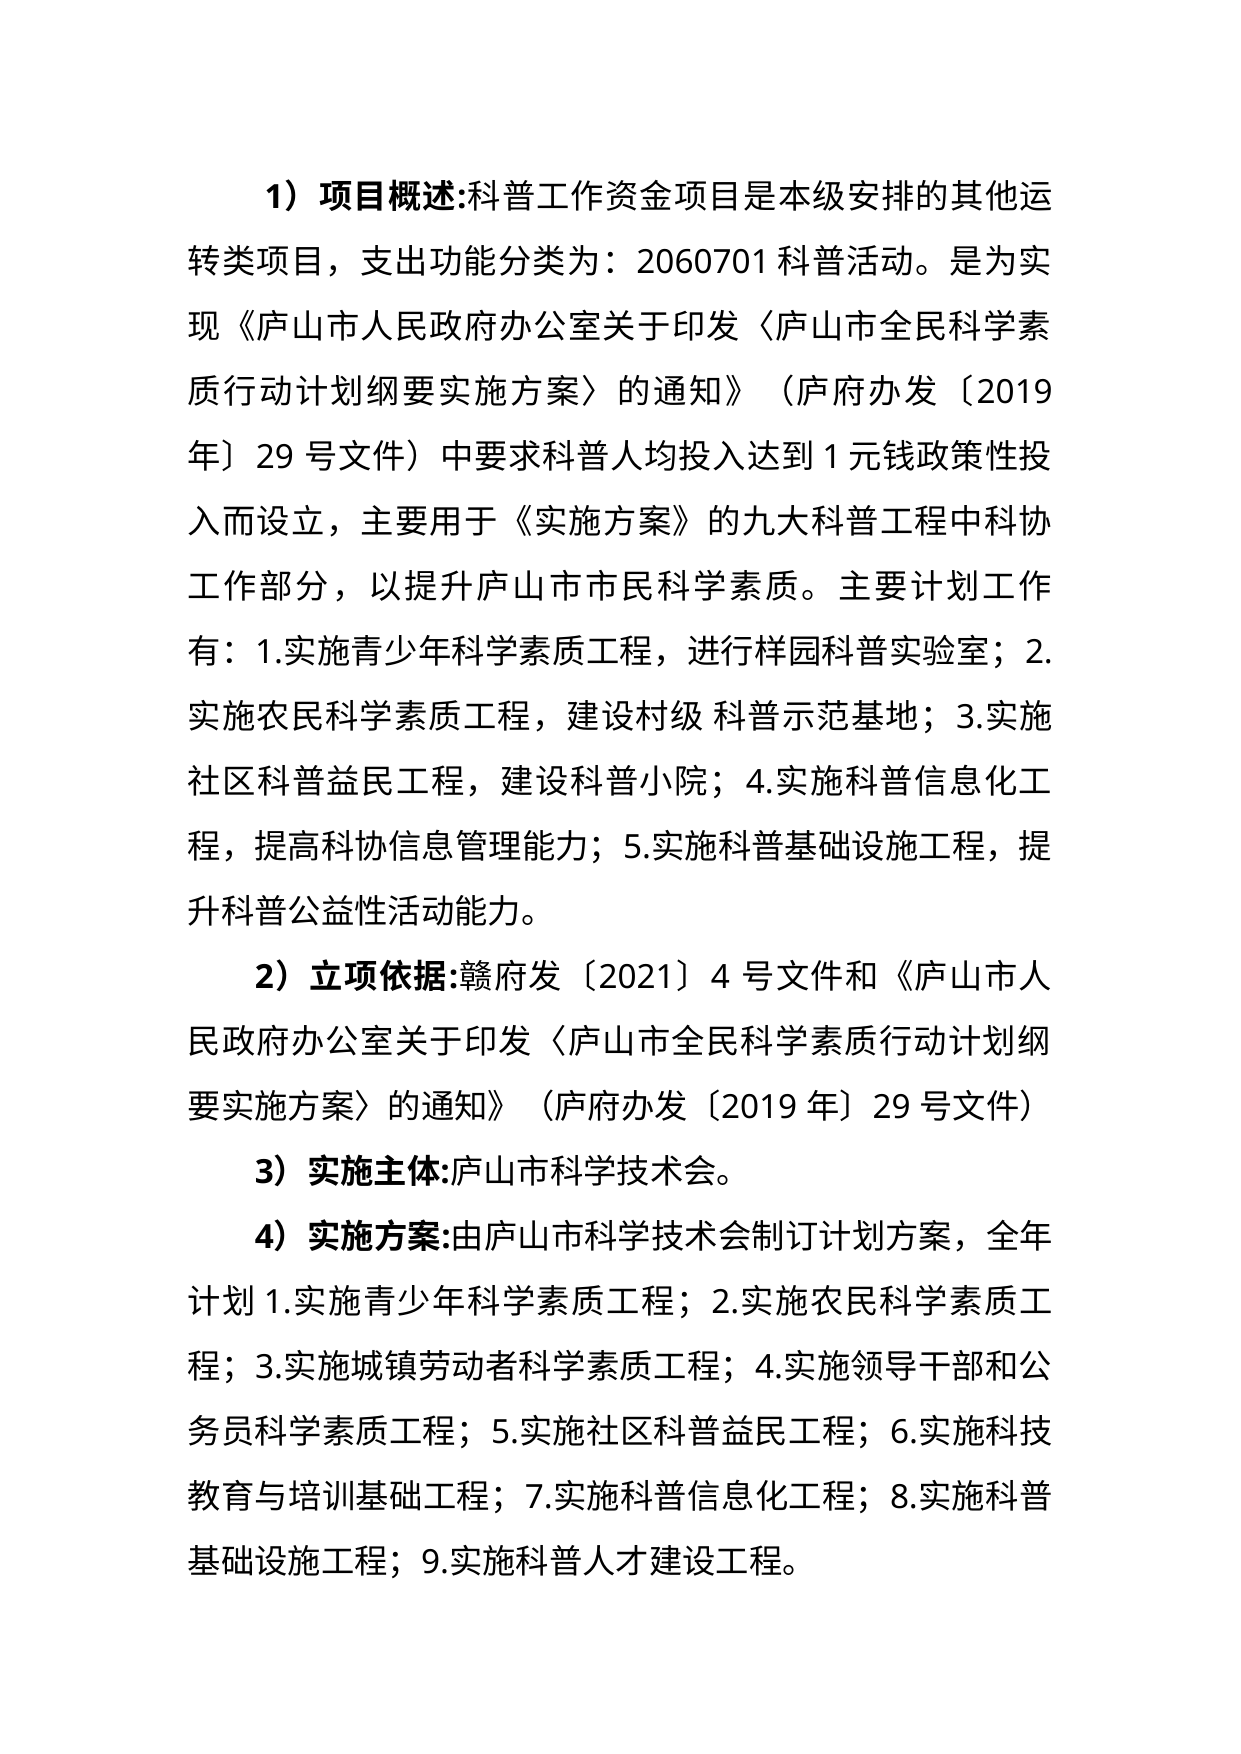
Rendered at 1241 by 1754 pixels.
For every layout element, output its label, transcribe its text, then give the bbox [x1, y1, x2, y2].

text 4）实施方案:由庐山市科学技术会制订计划方案，全年计划1.实施青少年科学素质工程；2.实施农民科学素质工程；3.实施城镇劳动者科学素质工程；4.实施领导干部和公务员科学素质工程；5.实施社区科普益民工程；6.实施科技教育与培训基础工程；7.实施科普信息化工程；8.实施科普基础设施工程；9.实施科普人才建设工程。 [187, 1202, 1053, 1592]
list 1）项目概述:科普工作资金项目是本级安排的其他运转类项目，支出功能分类为：2060701科普活动。是为实现《庐山市人民政府办公室关于印发〈庐山市全民科学素质行动计划纲要实施方案〉的通知》（庐府办发〔2019 年〕29 号文件）中要求科普人均投入达到1元钱政策性投入而设立，主要用于《实施方案》的九大科普工程中科协工作部分，以提升庐山市市民科学素质。主要计划工作有：1.实施青少年科学素质工程，进行样园科普实验室；2.实施农民科学素质工程，建设村级 科普示范基地；3.实施社区科普益民工程，建设科普小院；4.实施科普信息化工程，提高科协信息管理能力；5.实施科普基础设施工程，提升科普公益性活动能力。 [187, 162, 1053, 942]
list 2）立项依据:赣府发〔2021〕4 号文件和《庐山市人民政府办公室关于印发〈庐山市全民科学素质行动计划纲要实施方案〉的通知》（庐府办发〔2019 年〕29 号文件） [187, 942, 1053, 1137]
list 3）实施主体:庐山市科学技术会。 [187, 1137, 1053, 1202]
